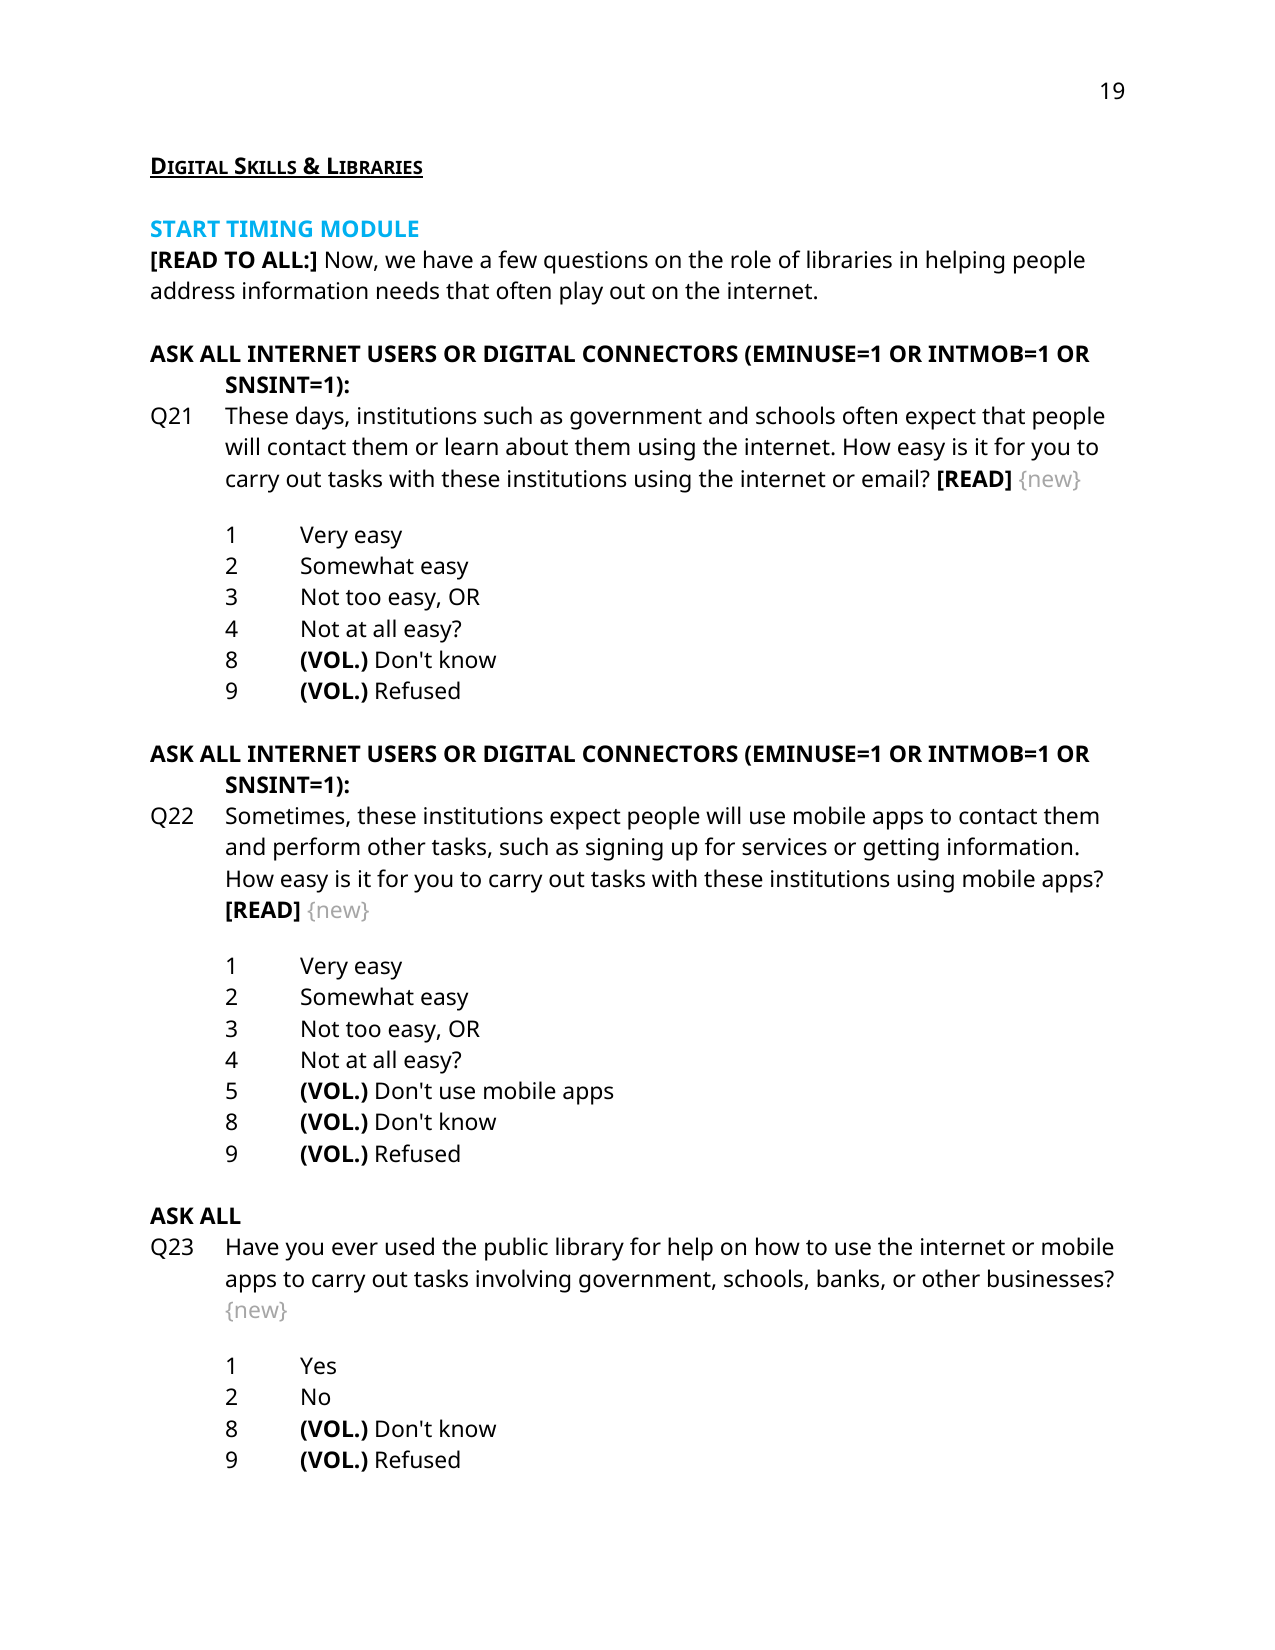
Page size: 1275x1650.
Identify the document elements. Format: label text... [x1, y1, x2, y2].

text 8 (VOL.) Don't know [225, 1412, 1125, 1444]
text 3 Not too easy, OR [225, 1012, 1125, 1044]
text ASK ALL [150, 1200, 1125, 1231]
text 5 (VOL.) Don't use mobile apps [225, 1075, 1125, 1106]
text ASK ALL INTERNET USERS OR DIGITAL CONNECTORS (EMINUSE=1 OR INTMOB=1 OR SNSINT=1): [150, 737, 1125, 800]
text START TIMING MODULE [150, 212, 1125, 244]
text [READ TO ALL:] Now, we have a few questions on the role of libraries in helping people address information needs that often play out on the internet. [150, 244, 1125, 306]
text 2 Somewhat easy [225, 981, 1125, 1012]
text Q21 These days, institutions such as government and schools often expect that people will contact them or learn about them using the internet. How easy is it for you to carry out tasks with these institutions using the internet or email? [READ] {new} [150, 400, 1125, 494]
text 4 Not at all easy? [225, 1044, 1125, 1075]
text 9 (VOL.) Refused [225, 1444, 1125, 1475]
text 9 (VOL.) Refused [225, 1137, 1125, 1169]
text Digital Skills & Libraries [150, 150, 1125, 181]
text 3 Not too easy, OR [225, 581, 1125, 612]
text 2 No [225, 1381, 1125, 1412]
text 8 (VOL.) Don't know [225, 644, 1125, 675]
text 8 (VOL.) Don't know [225, 1106, 1125, 1137]
text 9 (VOL.) Refused [225, 675, 1125, 706]
text 1 Yes [225, 1350, 1125, 1381]
text 2 Somewhat easy [225, 550, 1125, 581]
text 1 Very easy [225, 519, 1125, 550]
text 1 Very easy [225, 950, 1125, 981]
text Q23 Have you ever used the public library for help on how to use the internet or mobile apps to carry out tasks involving government, schools, banks, or other businesses? {new} [150, 1231, 1125, 1325]
text Q22 Sometimes, these institutions expect people will use mobile apps to contact them and perform other tasks, such as signing up for services or getting information. How easy is it for you to carry out tasks with these institutions using mobile apps? [READ] {new} [150, 800, 1125, 925]
text ASK ALL INTERNET USERS OR DIGITAL CONNECTORS (EMINUSE=1 OR INTMOB=1 OR SNSINT=1): [150, 337, 1125, 400]
text 4 Not at all easy? [225, 612, 1125, 644]
